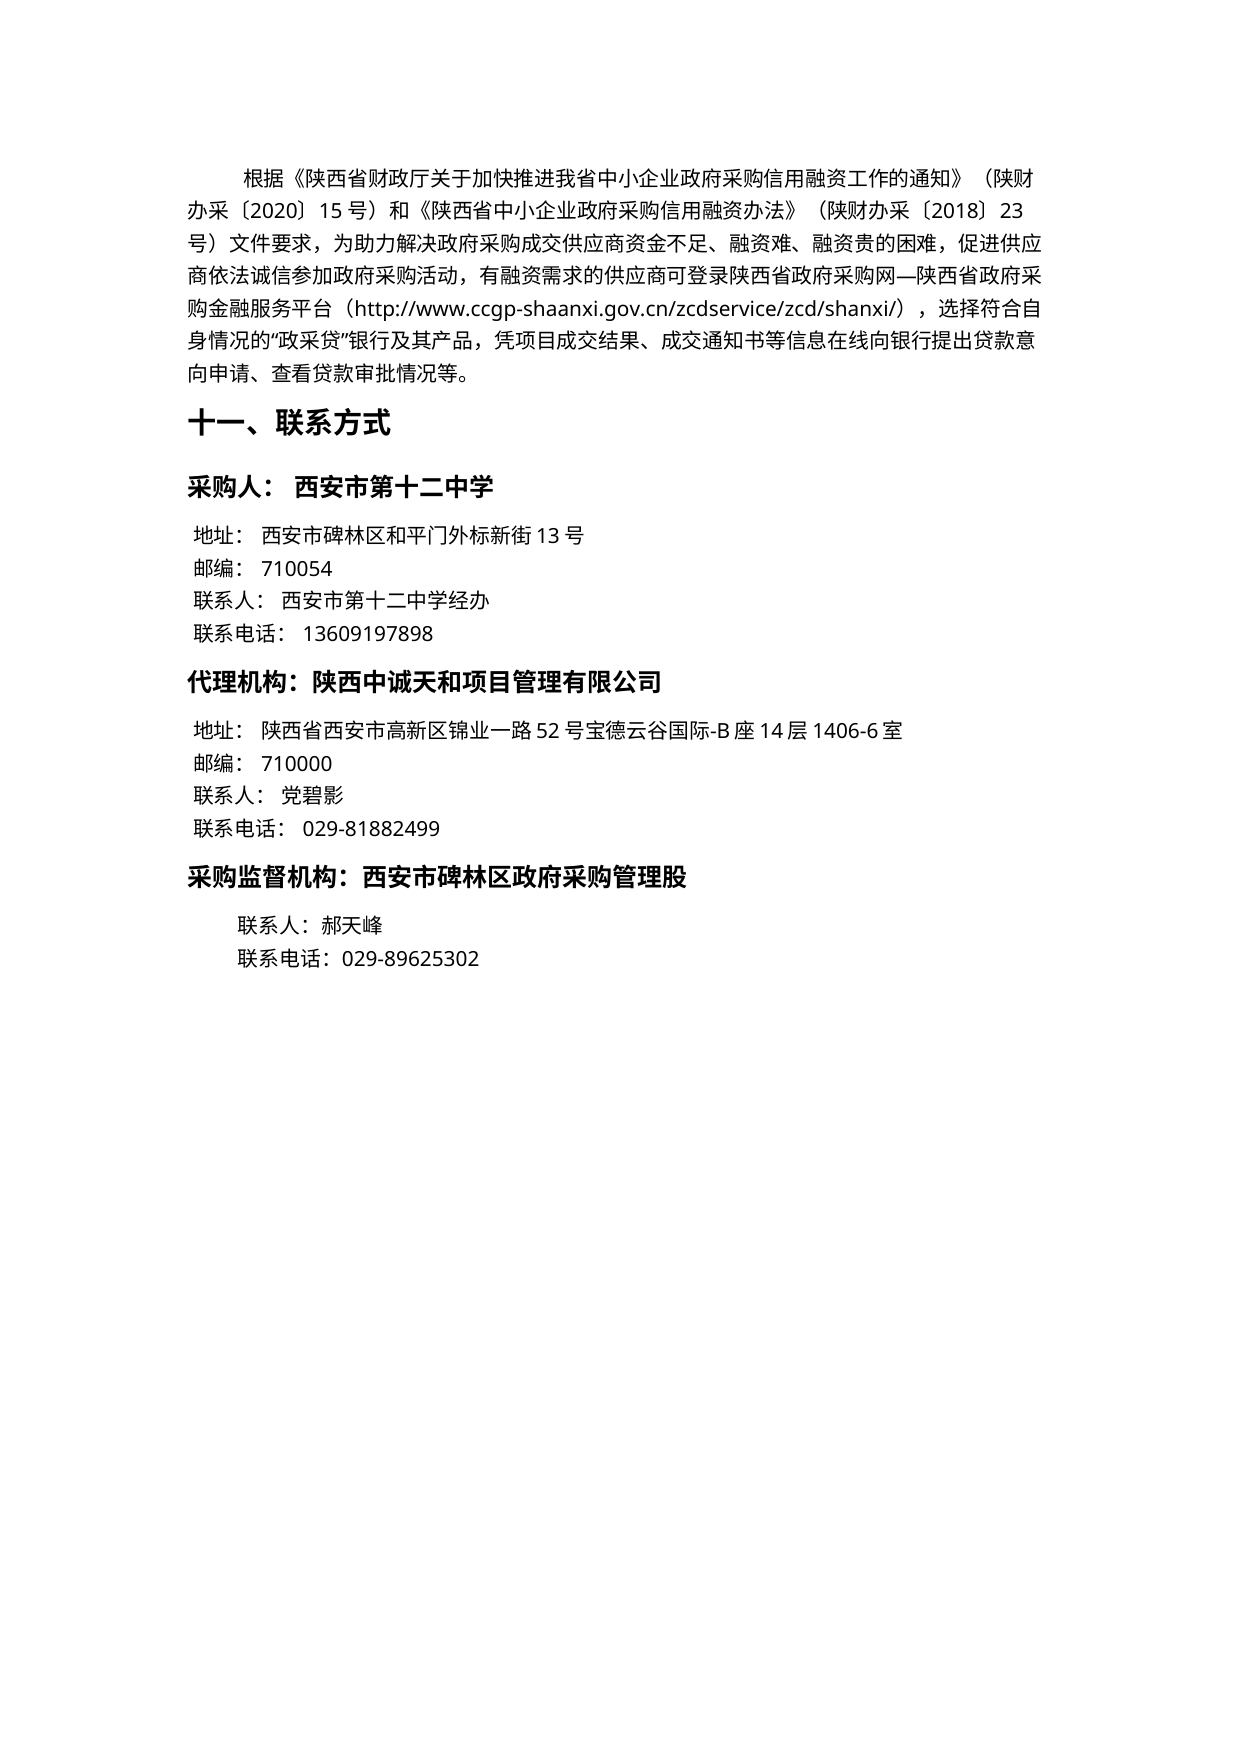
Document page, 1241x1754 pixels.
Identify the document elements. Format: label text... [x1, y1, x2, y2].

text 邮编： 710000 [187, 747, 1053, 779]
text 联系电话：029-89625302 [187, 942, 1053, 974]
text 联系人： 西安市第十二中学经办 [187, 584, 1053, 617]
text 地址： 西安市碑林区和平门外标新街13号 [187, 519, 1053, 552]
text 联系电话： 029-81882499 [187, 812, 1053, 844]
text 根据《陕西省财政厅关于加快推进我省中小企业政府采购信用融资工作的通知》（陕财办采〔2020〕15 号）和《陕西省中小企业政府采购信用融资办法》（陕财办采〔2018〕23 号）文件要求，为助力解决政府采购成交供应商资金不足、融资难、融资贵的困难，促进供应商依法诚信参加政府采购活动，有融资需求的供应商可登录陕西省政府采购网—陕西省政府采购金融服务平台（http://www.ccgp-shaanxi.gov.cn/zcdservice/zcd/shanxi/），选择符合自身情况的“政采贷”银行及其产品，凭项目成交结果、成交通知书等信息在线向银行提出贷款意向申请、查看贷款审批情况等。 [187, 162, 1053, 389]
text 联系人：郝天峰 [187, 909, 1053, 942]
text 邮编： 710054 [187, 552, 1053, 584]
text 代理机构：陕西中诚天和项目管理有限公司 [187, 649, 1053, 714]
text 采购人： 西安市第十二中学 [187, 454, 1053, 519]
text 采购监督机构：西安市碑林区政府采购管理股 [187, 844, 1053, 909]
text 联系人： 党碧影 [187, 779, 1053, 812]
text 地址： 陕西省西安市高新区锦业一路52号宝德云谷国际-B座14层1406-6室 [187, 714, 1053, 747]
text 十一、联系方式 [187, 389, 1053, 454]
text 联系电话： 13609197898 [187, 617, 1053, 649]
